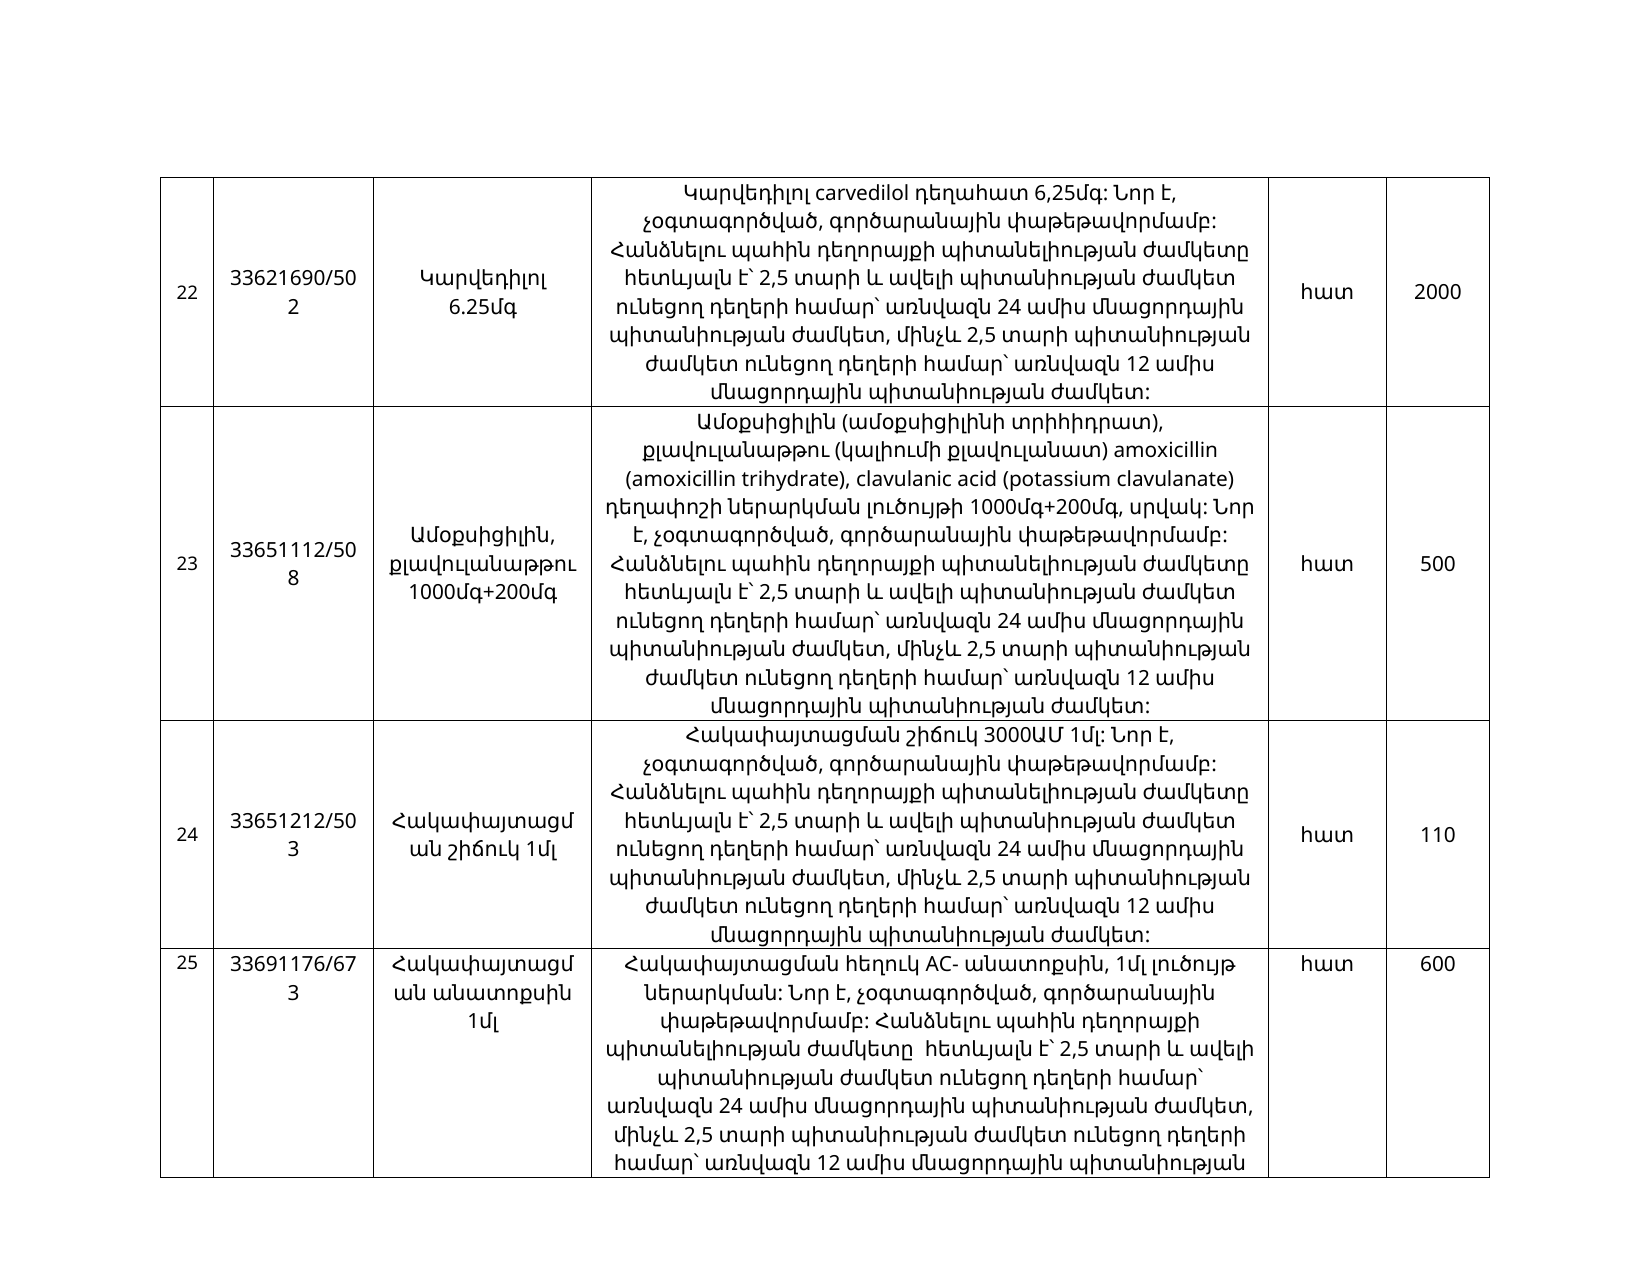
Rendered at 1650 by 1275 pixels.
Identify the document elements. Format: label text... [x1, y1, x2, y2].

table_cell 2000 [1387, 178, 1489, 406]
table_cell 33651112/508 [214, 407, 373, 719]
table_cell 22 [161, 178, 213, 406]
table_cell հատ [1269, 178, 1386, 406]
table_cell Հակափայտացման շիճուկ 3000ԱՄ 1մլ: Նոր է, չօգտագործված, գործարանային փաթեթավորմամբ: Հանձնելու պահին դեղորայքի պիտանելիության ժամկետը հետևյալն է՝ 2,5 տարի և ավելի պիտանիության ժամկետ ունեցող դեղերի համար՝ առնվազն 24 ամիս մնացորդային պիտանիության ժամկետ, մինչև 2,5 տարի պիտանիության ժամկետ ունեցող դեղերի համար՝ առնվազն 12 ամիս մնացորդային պիտանիության ժամկետ: [592, 721, 1268, 948]
table_cell 23 [161, 407, 213, 719]
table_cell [374, 949, 591, 1177]
table_cell Կարվեդիլոլ 6.25մգ [374, 178, 591, 406]
table_cell Հակափայտացման շիճուկ 1մլ [374, 721, 591, 948]
table_cell Ամօքսիցիլին, քլավուլանաթթու 1000մգ+200մգ [374, 407, 591, 719]
table_cell Ամօքսիցիլին (ամօքսիցիլինի տրիհիդրատ), քլավուլանաթթու (կալիումի քլավուլանատ) amoxicillin (amoxicillin trihydrate), clavulanic acid (potassium clavulanate) դեղափոշի ներարկման լուծույթի 1000մգ+200մգ, սրվակ: Նոր է, չօգտագործված, գործարանային փաթեթավորմամբ: Հանձնելու պահին դեղորայքի պիտանելիության ժամկետը հետևյալն է՝ 2,5 տարի և ավելի պիտանիության ժամկետ ունեցող դեղերի համար՝ առնվազն 24 ամիս մնացորդային պիտանիության ժամկետ, մինչև 2,5 տարի պիտանիության ժամկետ ունեցող դեղերի համար՝ առնվազն 12 ամիս մնացորդային պիտանիության ժամկետ: [592, 407, 1268, 719]
table_cell հատ [1269, 721, 1386, 948]
table_cell 110 [1387, 721, 1489, 948]
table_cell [592, 949, 1268, 1177]
table_cell 33621690/502 [214, 178, 373, 406]
table_cell 33691176/673 [214, 949, 373, 1177]
table_cell Կարվեդիլոլ carvedilol դեղահատ 6,25մգ: Նոր է, չօգտագործված, գործարանային փաթեթավորմամբ: Հանձնելու պահին դեղորայքի պիտանելիության ժամկետը հետևյալն է՝ 2,5 տարի և ավելի պիտանիության ժամկետ ունեցող դեղերի համար՝ առնվազն 24 ամիս մնացորդային պիտանիության ժամկետ, մինչև 2,5 տարի պիտանիության ժամկետ ունեցող դեղերի համար՝ առնվազն 12 ամիս մնացորդային պիտանիության ժամկետ: [592, 178, 1268, 406]
table_cell 33651212/503 [214, 721, 373, 948]
table_cell հատ [1269, 407, 1386, 719]
table_cell 500 [1387, 407, 1489, 719]
table_cell 25 [161, 949, 213, 1177]
table_cell հատ [1269, 949, 1386, 1177]
table_cell 24 [161, 721, 213, 948]
table_cell 600 [1387, 949, 1489, 1177]
